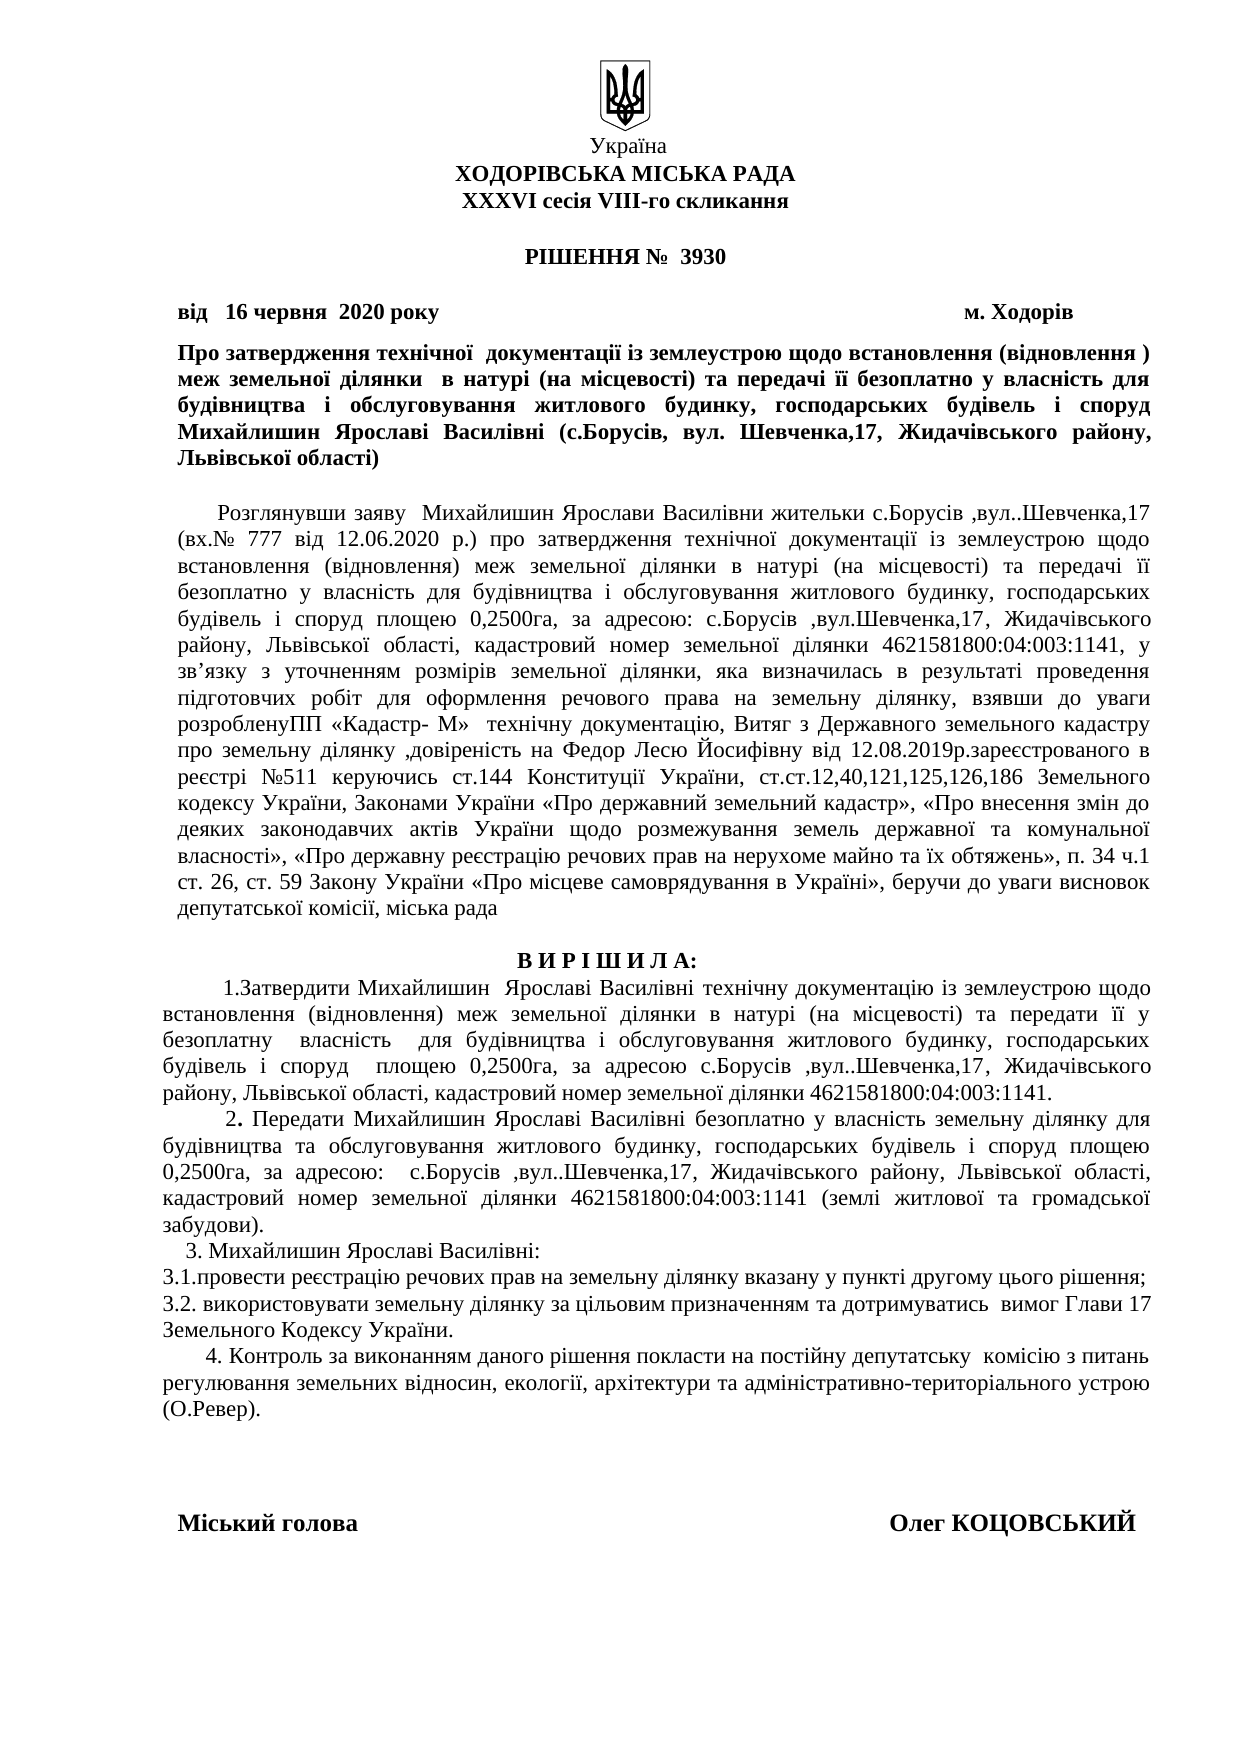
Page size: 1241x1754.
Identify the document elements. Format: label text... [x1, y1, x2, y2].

text 3. Михайлишин Ярославі Василівні: [162, 1237, 1152, 1263]
table_cell м. Ходорів [653, 298, 1085, 339]
text Розглянувши заяву Михайлишин Ярослави Василівни жительки с.Борусів ,вул..Шевченка,17 (вх.№ 777 від 12.06.2020 р.) про затвердження технічної документації із землеустрою щодо встановлення (відновлення) меж земельної ділянки в натурі (на місцевості) та передачі її безоплатно у власність для будівництва і обслуговування житлового будинку, господарських будівель і споруд площею 0,2500га, за адресою: с.Борусів ,вул.Шевченка,17, Жидачівського району, Львівської області, кадастровий номер земельної ділянки 4621581800:04:003:1141, у зв’язку з уточненням розмірів земельної ділянки, яка визначилась в результаті проведення підготовчих робіт для оформлення речового права на земельну ділянку, взявши до уваги розробленуПП «Кадастр- М» технічну документацію, Витяг з Державного земельного кадастру про земельну ділянку ,довіреність на Федор Лесю Йосифівну від 12.08.2019р.зареєстрованого в реєстрі №511 керуючись ст.144 Конституції України, ст.ст.12,40,121,125,126,186 Земельного кодексу України, Законами України «Про державний земельний кадастр», «Про внесення змін до деяких законодавчих актів України щодо розмежування земель державної та комунальної власності», «Про державну реєстрацію речових прав на нерухоме майно та їх обтяжень», п. 34 ч.1 ст. 26, ст. 59 Закону України «Про місцеве самоврядування в Україні», беручи до уваги висновок депутатської комісії, міська рада [177, 499, 1152, 921]
table_header Україна ХОДОРІВСЬКА МІСЬКА РАДА XXXVІ сесія VІІІ-го скликання [166, 31, 1085, 243]
table_cell РІШЕННЯ № 3930 [166, 243, 1085, 298]
text 3.1.провести реєстрацію речових прав на земельну ділянку вказану у пункті другому цього рішення; [162, 1263, 1152, 1290]
table_cell від 16 червня 2020 року [166, 298, 653, 339]
text 1.Затвердити Михайлишин Ярославі Василівні технічну документацію із землеустрою щодо встановлення (відновлення) меж земельної ділянки в натурі (на місцевості) та передати її у безоплатну власність для будівництва і обслуговування житлового будинку, господарських будівель і споруд площею 0,2500га, за адресою с.Борусів ,вул..Шевченка,17, Жидачівського району, Львівської області, кадастровий номер земельної ділянки 4621581800:04:003:1141. [162, 973, 1152, 1105]
text 3.2. використовувати земельну ділянку за цільовим призначенням та дотримуватись вимог Глави 17 Земельного Кодексу України. [162, 1290, 1152, 1342]
text 4. Контроль за виконанням даного рішення покласти на постійну депутатську комісію з питань регулювання земельних відносин, екології, архітектури та адміністративно-територіального устрою (О.Ревер). [162, 1342, 1152, 1422]
text 2. Передати Михайлишин Ярославі Василівні безоплатно у власність земельну ділянку для будівництва та обслуговування житлового будинку, господарських будівель і споруд площею 0,2500га, за адресою: с.Борусів ,вул..Шевченка,17, Жидачівського району, Львівської області, кадастровий номер земельної ділянки 4621581800:04:003:1141 (землі житлової та громадської забудови). [162, 1105, 1152, 1237]
text Про затвердження технічної документації із землеустрою щодо встановлення (відновлення ) меж земельної ділянки в натурі (на місцевості) та передачі її безоплатно у власність для будівництва і обслуговування житлового будинку, господарських будівель і споруд Михайлишин Ярославі Василівні (с.Борусів, вул. Шевченка,17, Жидачівського району, Львівської області) [177, 329, 1152, 470]
text В И Р І Ш И Л А: [162, 947, 1152, 973]
text Міський голова Олег КОЦОВСЬКИЙ [177, 1508, 1152, 1537]
